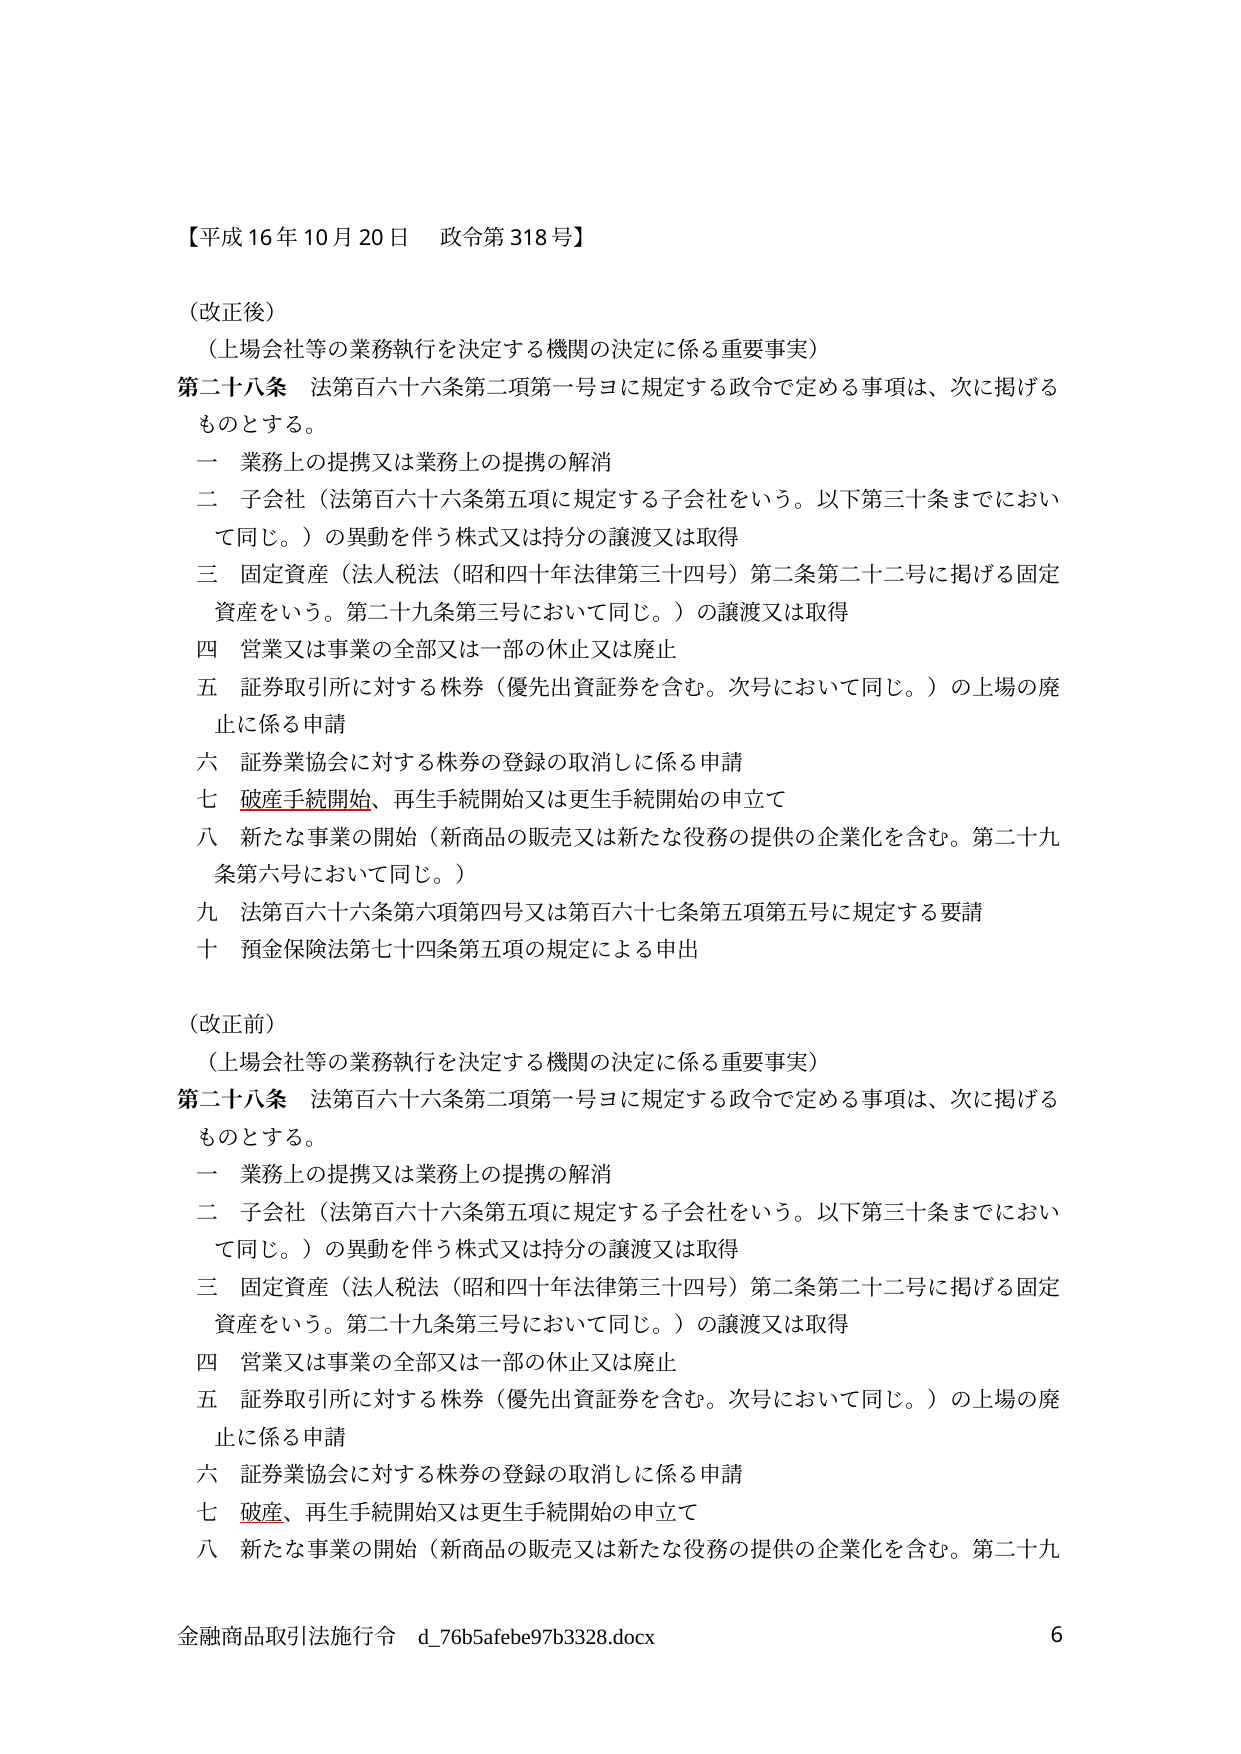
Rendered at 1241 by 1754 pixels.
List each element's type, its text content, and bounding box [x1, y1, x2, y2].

text 六 証券業協会に対する株券の登録の取消しに係る申請 [196, 742, 1063, 779]
text 一 業務上の提携又は業務上の提携の解消 [196, 1154, 1063, 1192]
text （改正後） [177, 292, 1063, 329]
text （上場会社等の業務執行を決定する機関の決定に係る重要事実） [196, 329, 1063, 367]
text 七 破産手続開始、再生手続開始又は更生手続開始の申立て [196, 779, 1063, 817]
text 三 固定資産（法人税法（昭和四十年法律第三十四号）第二条第二十二号に掲げる固定資産をいう。第二十九条第三号において同じ。）の譲渡又は取得 [196, 554, 1063, 629]
text 一 業務上の提携又は業務上の提携の解消 [196, 442, 1063, 479]
text 第二十八条 法第百六十六条第二項第一号ヨに規定する政令で定める事項は、次に掲げるものとする。 [177, 367, 1063, 442]
text （上場会社等の業務執行を決定する機関の決定に係る重要事実） [196, 1042, 1063, 1079]
text 六 証券業協会に対する株券の登録の取消しに係る申請 [196, 1454, 1063, 1492]
text 【平成16年10月20日 政令第318号】 [177, 217, 1063, 254]
text 五 証券取引所に対する株券（優先出資証券を含む。次号において同じ。）の上場の廃止に係る申請 [196, 667, 1063, 742]
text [196, 1529, 1063, 1567]
text 二 子会社（法第百六十六条第五項に規定する子会社をいう。以下第三十条までにおいて同じ。）の異動を伴う株式又は持分の譲渡又は取得 [196, 1192, 1063, 1267]
text 九 法第百六十六条第六項第四号又は第百六十七条第五項第五号に規定する要請 [196, 892, 1063, 929]
text 十 預金保険法第七十四条第五項の規定による申出 [196, 929, 1063, 967]
text 二 子会社（法第百六十六条第五項に規定する子会社をいう。以下第三十条までにおいて同じ。）の異動を伴う株式又は持分の譲渡又は取得 [196, 479, 1063, 554]
text 第二十八条 法第百六十六条第二項第一号ヨに規定する政令で定める事項は、次に掲げるものとする。 [177, 1079, 1063, 1154]
text 七 破産、再生手続開始又は更生手続開始の申立て [196, 1492, 1063, 1529]
text （改正前） [177, 1004, 1063, 1042]
text 八 新たな事業の開始（新商品の販売又は新たな役務の提供の企業化を含む。第二十九条第六号において同じ。） [196, 817, 1063, 892]
text 四 営業又は事業の全部又は一部の休止又は廃止 [196, 629, 1063, 667]
text 五 証券取引所に対する株券（優先出資証券を含む。次号において同じ。）の上場の廃止に係る申請 [196, 1379, 1063, 1454]
text 四 営業又は事業の全部又は一部の休止又は廃止 [196, 1342, 1063, 1379]
text 三 固定資産（法人税法（昭和四十年法律第三十四号）第二条第二十二号に掲げる固定資産をいう。第二十九条第三号において同じ。）の譲渡又は取得 [196, 1267, 1063, 1342]
